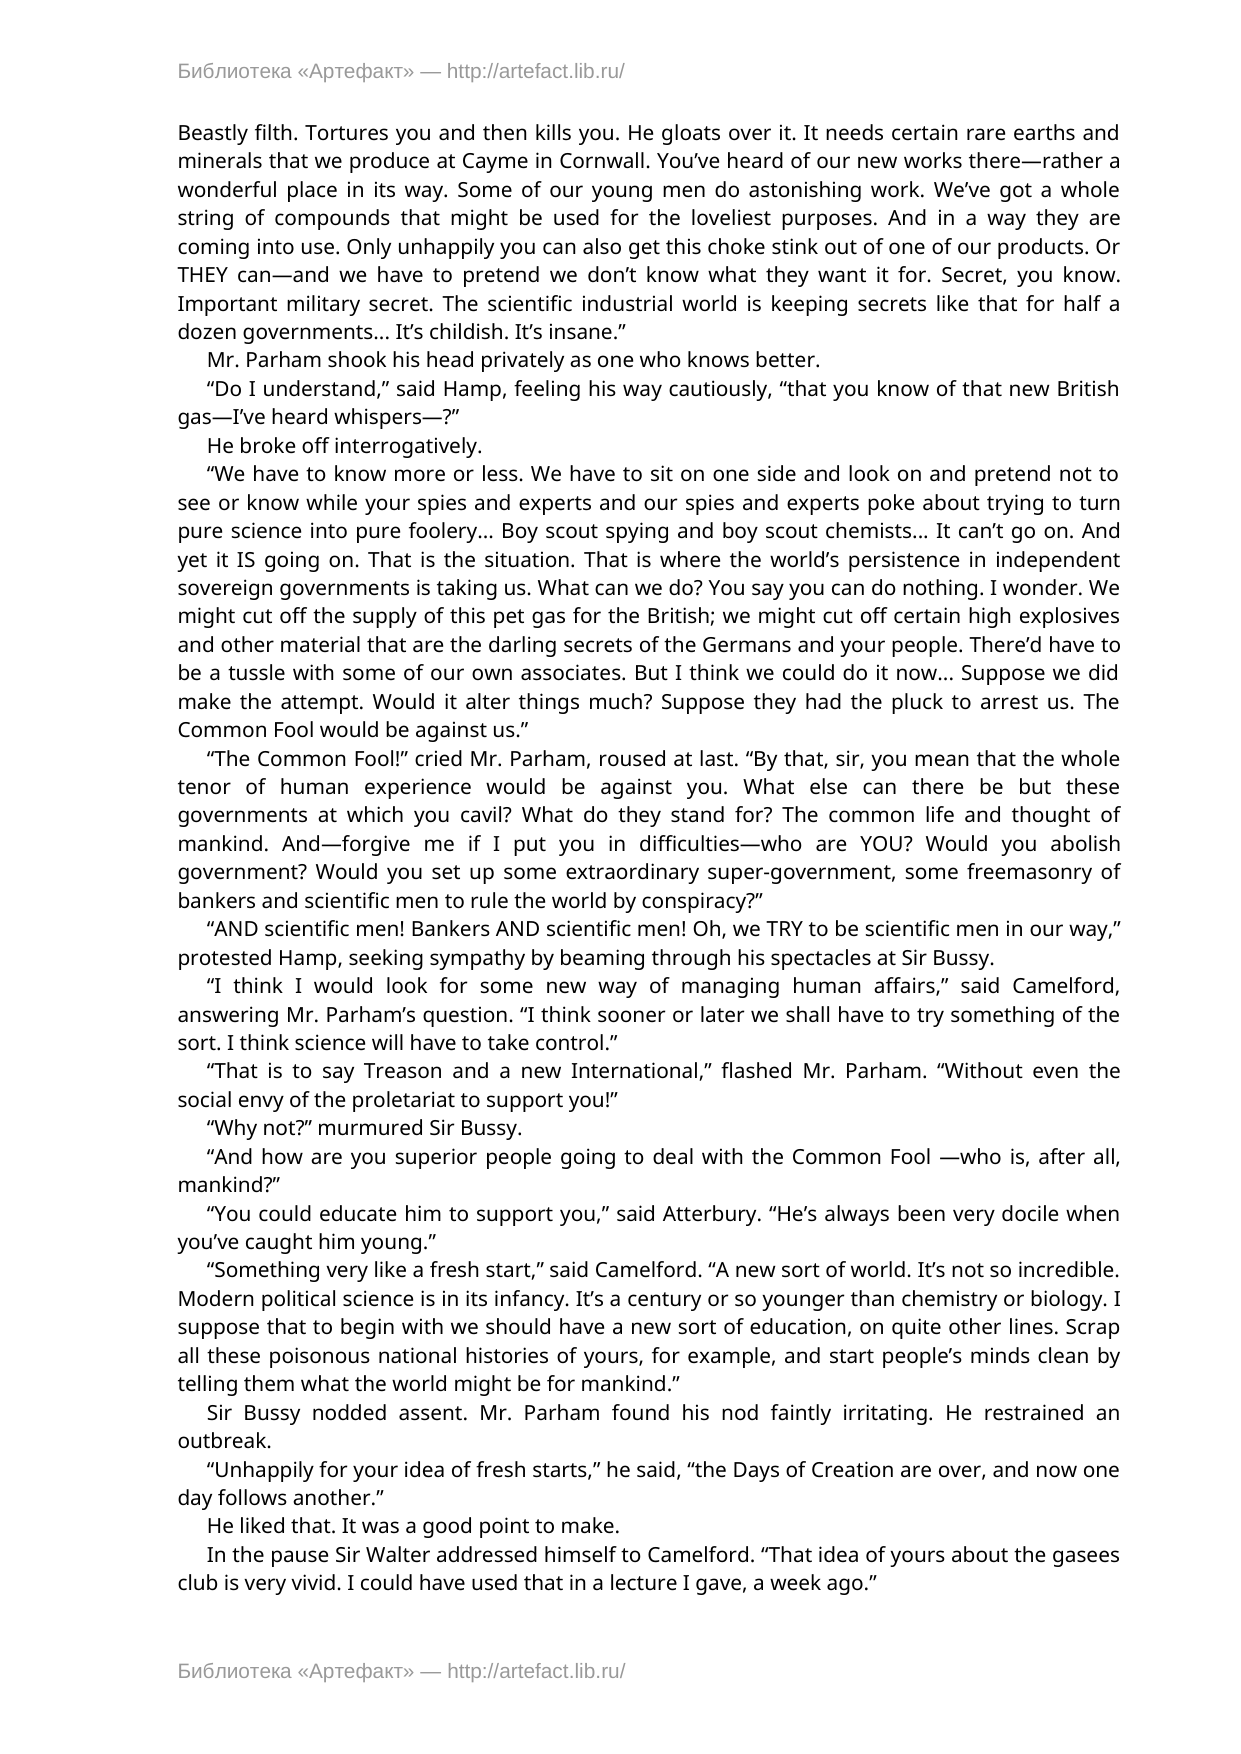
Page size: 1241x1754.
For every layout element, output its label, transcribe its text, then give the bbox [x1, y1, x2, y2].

text “AND scientific men! Bankers AND scientific men! Oh, we TRY to be scientific men in our way,” protested Hamp, seeking sympathy by beaming through his spectacles at Sir Bussy. [177, 914, 1122, 971]
text He liked that. It was a good point to make. [177, 1512, 1122, 1540]
text “You could educate him to support you,” said Atterbury. “He’s always been very docile when you’ve caught him young.” [177, 1199, 1122, 1256]
text “That is to say Treason and a new International,” flashed Mr. Parham. “Without even the social envy of the proletariat to support you!” [177, 1057, 1122, 1113]
text “Something very like a fresh start,” said Camelford. “A new sort of world. It’s not so incredible. Modern political science is in its infancy. It’s a century or so younger than chemistry or biology. I suppose that to begin with we should have a new sort of education, on quite other lines. Scrap all these poisonous national histories of yours, for example, and start people’s minds clean by telling them what the world might be for mankind.” [177, 1256, 1122, 1398]
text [177, 118, 1122, 346]
text “Unhappily for your idea of fresh starts,” he said, “the Days of Creation are over, and now one day follows another.” [177, 1455, 1122, 1512]
text Mr. Parham shook his head privately as one who knows better. [177, 346, 1122, 374]
text Sir Bussy nodded assent. Mr. Parham found his nod faintly irritating. He restrained an outbreak. [177, 1398, 1122, 1455]
text “The Common Fool!” cried Mr. Parham, roused at last. “By that, sir, you mean that the whole tenor of human experience would be against you. What else can there be but these governments at which you cavil? What do they stand for? The common life and thought of mankind. And—forgive me if I put you in difficulties—who are YOU? Would you abolish government? Would you set up some extraordinary super-government, some freemasonry of bankers and scientific men to rule the world by conspiracy?” [177, 744, 1122, 914]
text He broke off interrogatively. [177, 431, 1122, 459]
text “I think I would look for some new way of managing human affairs,” said Camelford, answering Mr. Parham’s question. “I think sooner or later we shall have to try something of the sort. I think science will have to take control.” [177, 971, 1122, 1057]
text “Why not?” murmured Sir Bussy. [177, 1113, 1122, 1142]
text “Do I understand,” said Hamp, feeling his way cautiously, “that you know of that new British gas—I’ve heard whispers—?” [177, 374, 1122, 431]
text “We have to know more or less. We have to sit on one side and look on and pretend not to see or know while your spies and experts and our spies and experts poke about trying to turn pure science into pure foolery... Boy scout spying and boy scout chemists... It can’t go on. And yet it IS going on. That is the situation. That is where the world’s persistence in independent sovereign governments is taking us. What can we do? You say you can do nothing. I wonder. We might cut off the supply of this pet gas for the British; we might cut off certain high explosives and other material that are the darling secrets of the Germans and your people. There’d have to be a tussle with some of our own associates. But I think we could do it now... Suppose we did make the attempt. Would it alter things much? Suppose they had the pluck to arrest us. The Common Fool would be against us.” [177, 459, 1122, 744]
text In the pause Sir Walter addressed himself to Camelford. “That idea of yours about the gasees club is very vivid. I could have used that in a lecture I gave, a week ago.” [177, 1540, 1122, 1597]
text “And how are you superior people going to deal with the Common Fool —who is, after all, mankind?” [177, 1142, 1122, 1199]
